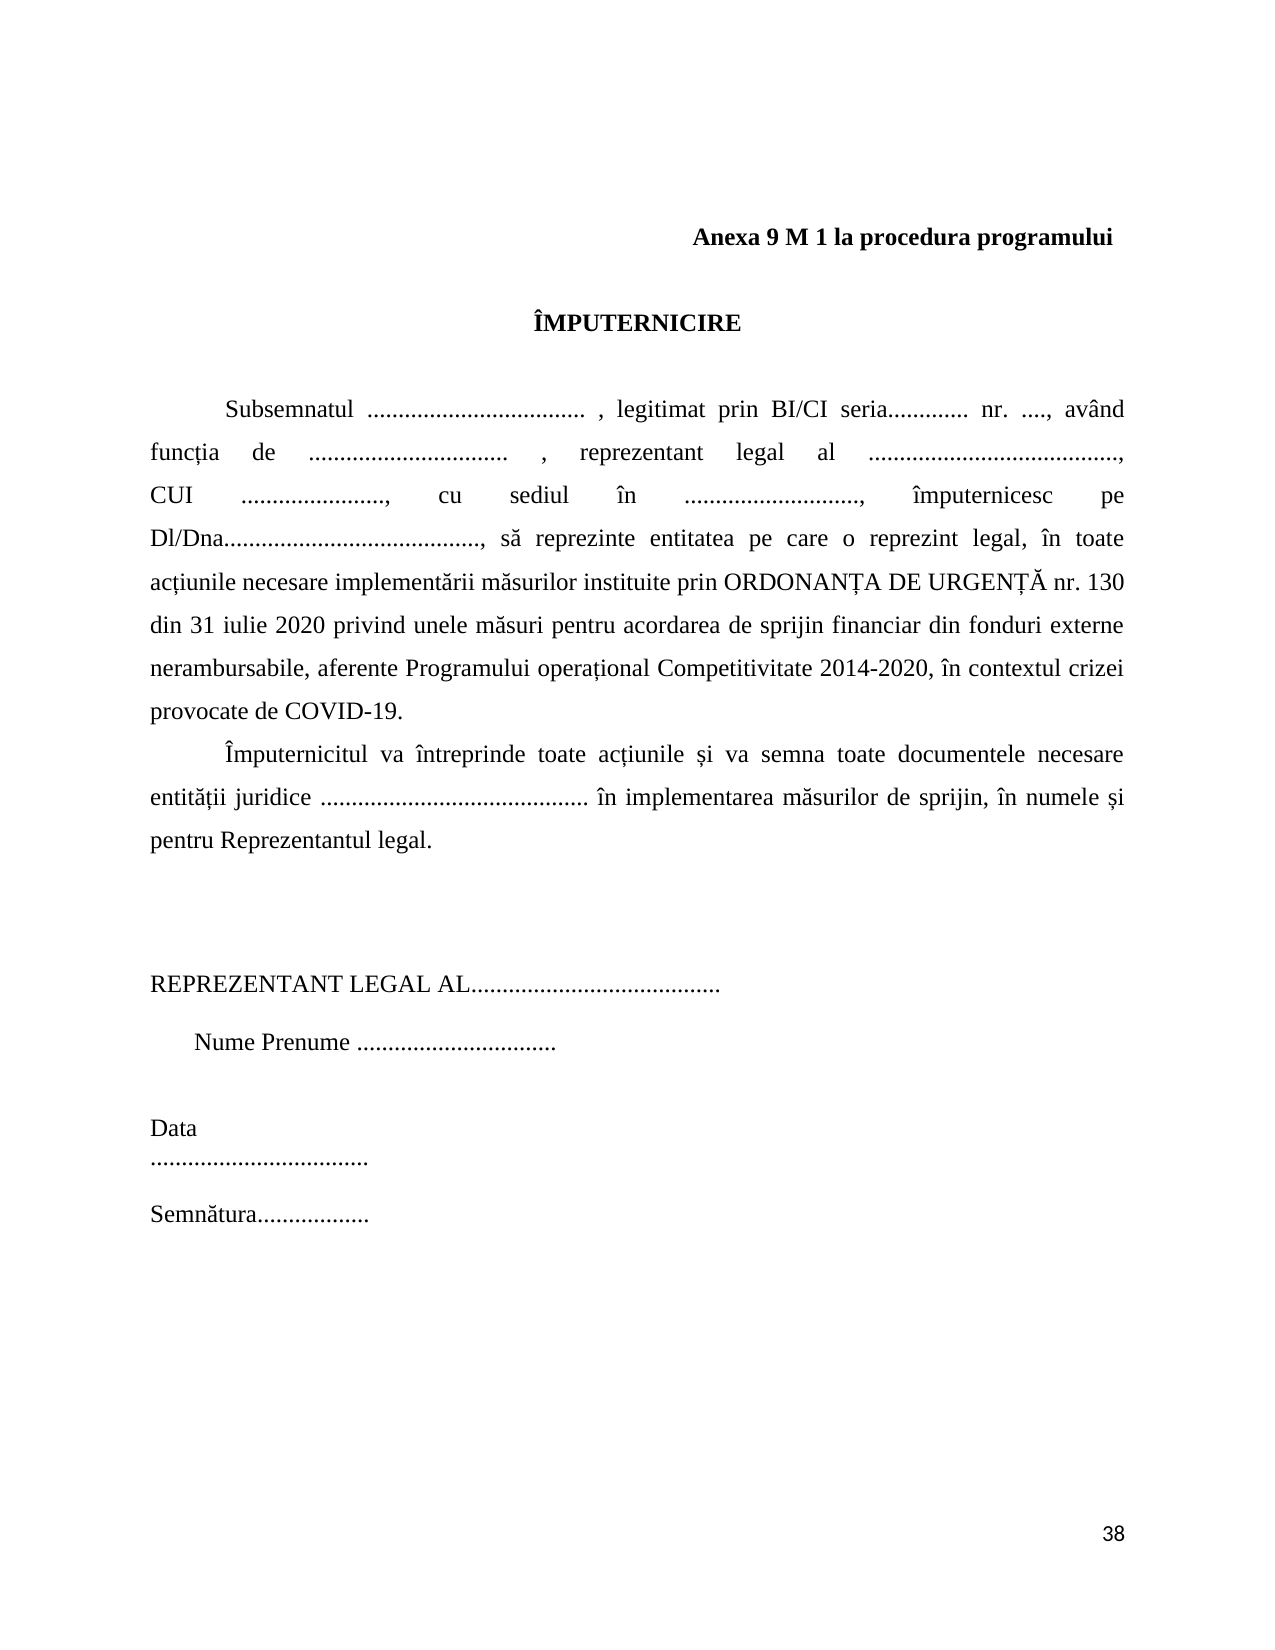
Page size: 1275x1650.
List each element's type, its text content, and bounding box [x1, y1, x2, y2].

text Semnătura.................. [150, 1199, 1125, 1228]
text ÎMPUTERNICIRE [150, 308, 1125, 337]
text Subsemnatul ................................... , legitimat prin BI/CI seria............. nr. ...., având funcția de ................................ , reprezentant legal al ........................................, CUI ......................., cu sediul în ............................, împuternicesc pe Dl/Dna........................................., să reprezinte entitatea pe care o reprezint legal, în toate acțiunile necesare implementării măsurilor instituite prin ORDONANȚA DE URGENȚĂ nr. 130 din 31 iulie 2020 privind unele măsuri pentru acordarea de sprijin financiar din fonduri externe nerambursabile, aferente Programului operațional Competitivitate 2014-2020, în contextul crizei provocate de COVID-19. [150, 394, 1125, 725]
text Anexa 9 M 1 la procedura programului [131, 222, 1113, 250]
text ................................... [150, 1142, 1125, 1170]
text Nume Prenume ................................ [150, 1027, 1125, 1084]
text REPREZENTANT LEGAL AL........................................ [150, 969, 1125, 998]
text Data [150, 1113, 1125, 1142]
text Împuternicitul va întreprinde toate acțiunile și va semna toate documentele necesare entității juridice ........................................... în implementarea măsurilor de sprijin, în numele și pentru Reprezentantul legal. [150, 739, 1125, 854]
